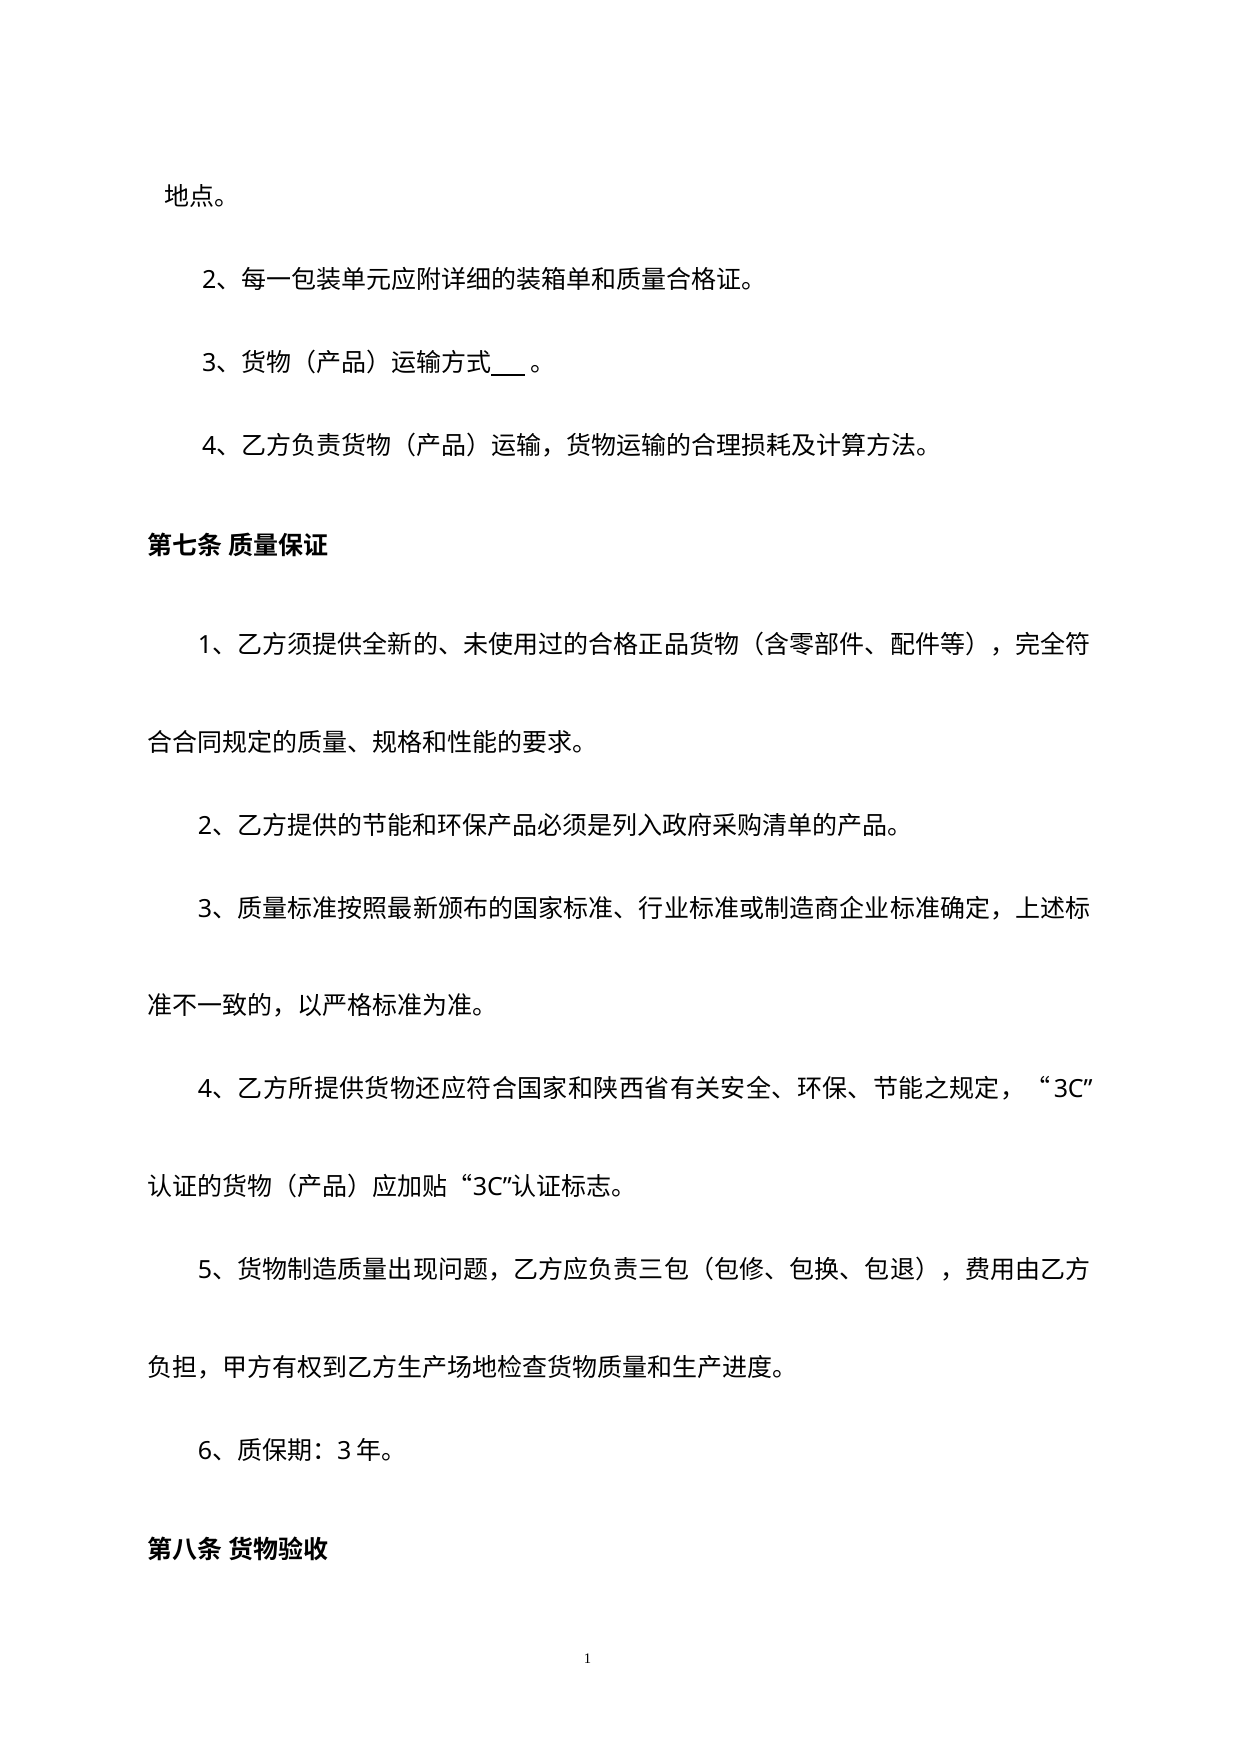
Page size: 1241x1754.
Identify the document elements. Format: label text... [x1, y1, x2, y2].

text 第八条 货物验收 [148, 1515, 1092, 1580]
text 6、质保期：3年。 [148, 1416, 1092, 1481]
text 5、货物制造质量出现问题，乙方应负责三包（包修、包换、包退），费用由乙方负担，甲方有权到乙方生产场地检查货物质量和生产进度。 [148, 1235, 1092, 1398]
text 3、质量标准按照最新颁布的国家标准、行业标准或制造商企业标准确定，上述标准不一致的，以严格标准为准。 [148, 874, 1092, 1036]
text 4、乙方负责货物（产品）运输，货物运输的合理损耗及计算方法。 [164, 411, 1092, 476]
text 1、乙方须提供全新的、未使用过的合格正品货物（含零部件、配件等），完全符合合同规定的质量、规格和性能的要求。 [148, 610, 1092, 773]
text 3、货物（产品）运输方式 。 [164, 328, 1092, 393]
text 4、乙方所提供货物还应符合国家和陕西省有关安全、环保、节能之规定，“3C”认证的货物（产品）应加贴“3C”认证标志。 [148, 1054, 1092, 1217]
text 第七条 质量保证 [148, 511, 1092, 576]
text 2、每一包装单元应附详细的装箱单和质量合格证。 [164, 245, 1092, 310]
text 2、乙方提供的节能和环保产品必须是列入政府采购清单的产品。 [148, 791, 1092, 856]
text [164, 162, 1092, 227]
